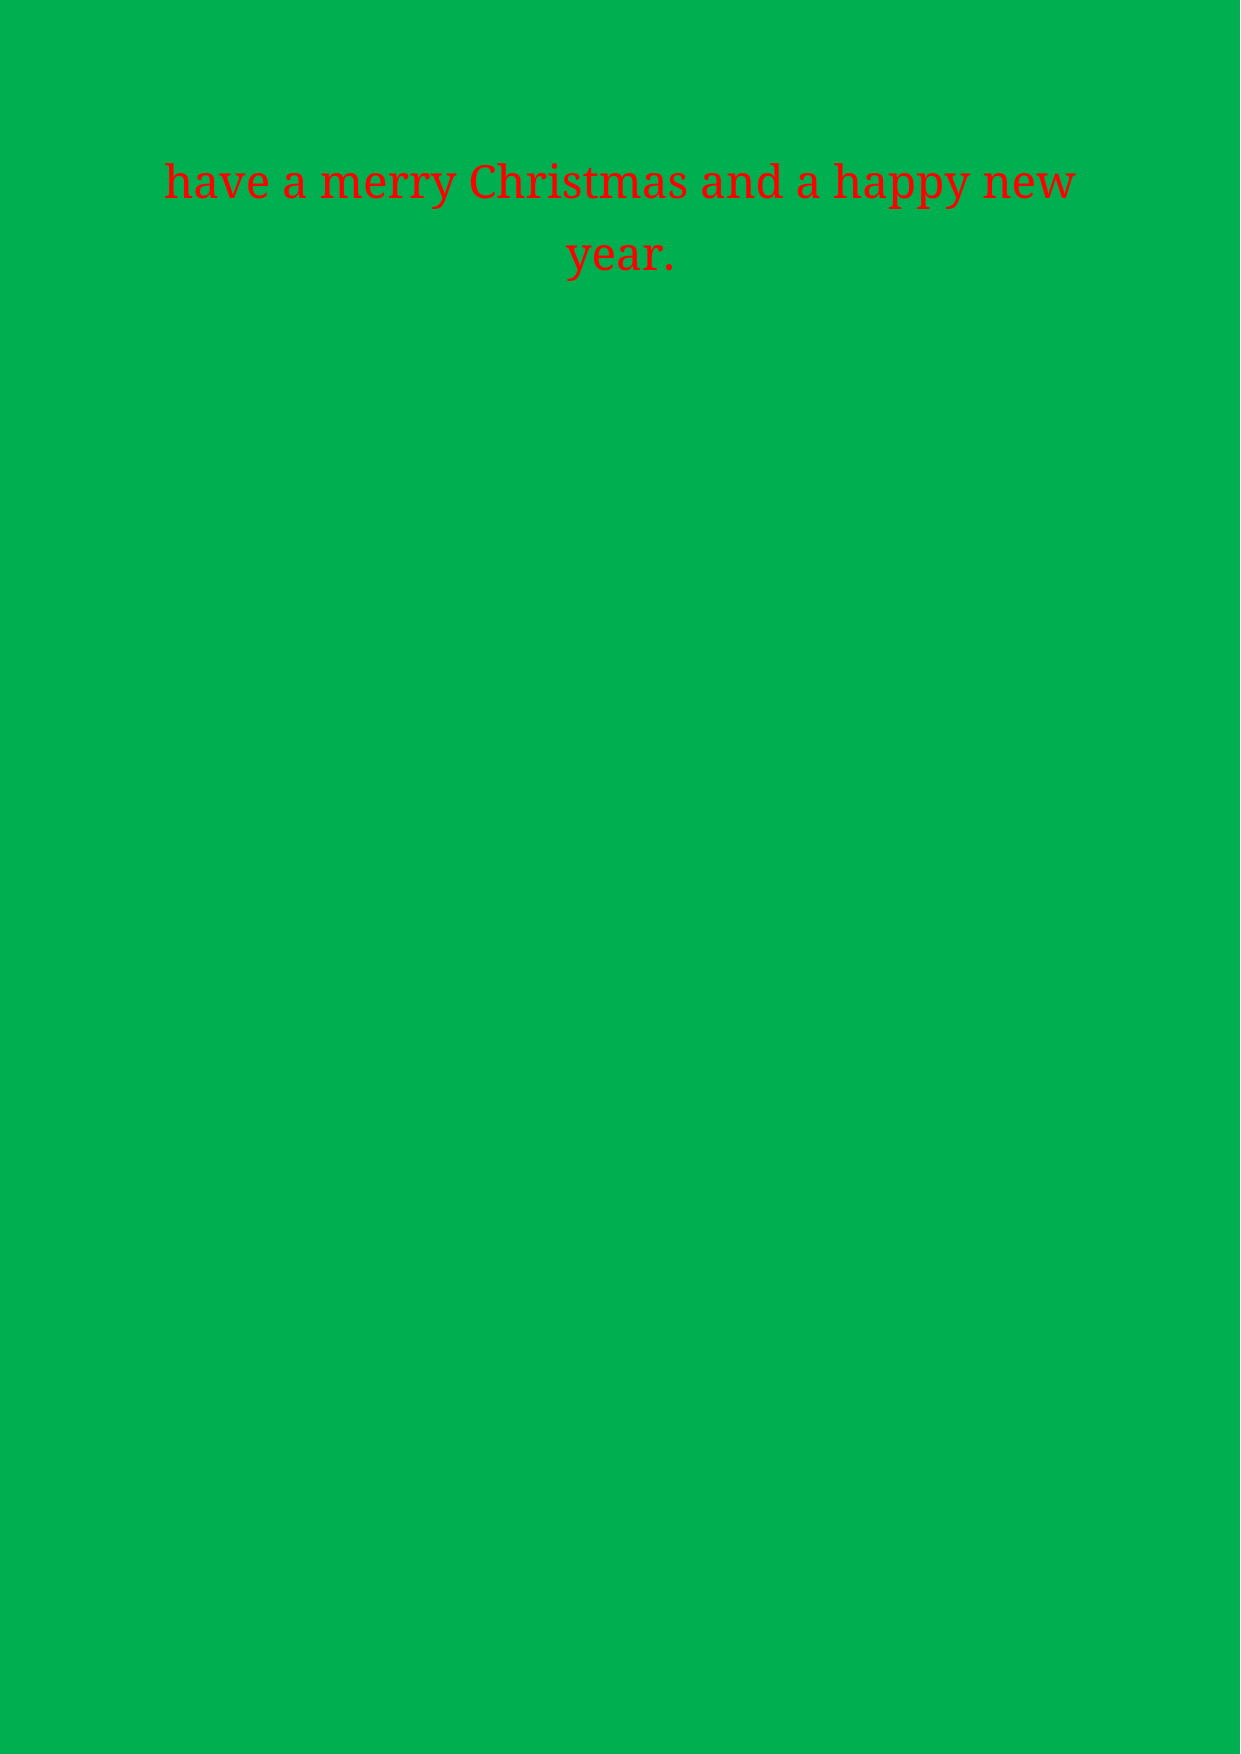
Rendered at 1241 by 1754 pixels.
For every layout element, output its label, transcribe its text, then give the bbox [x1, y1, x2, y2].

text I hope you get lots of presents and that you have lots of fun celebrating Christmas. how do you celebrate Christmas I celebrate it by opening presents around the Christmas tree, what is your favourite part about Christmas mine is opening the presents hope you have a merry Christmas and a happy new year. [150, 150, 1090, 284]
